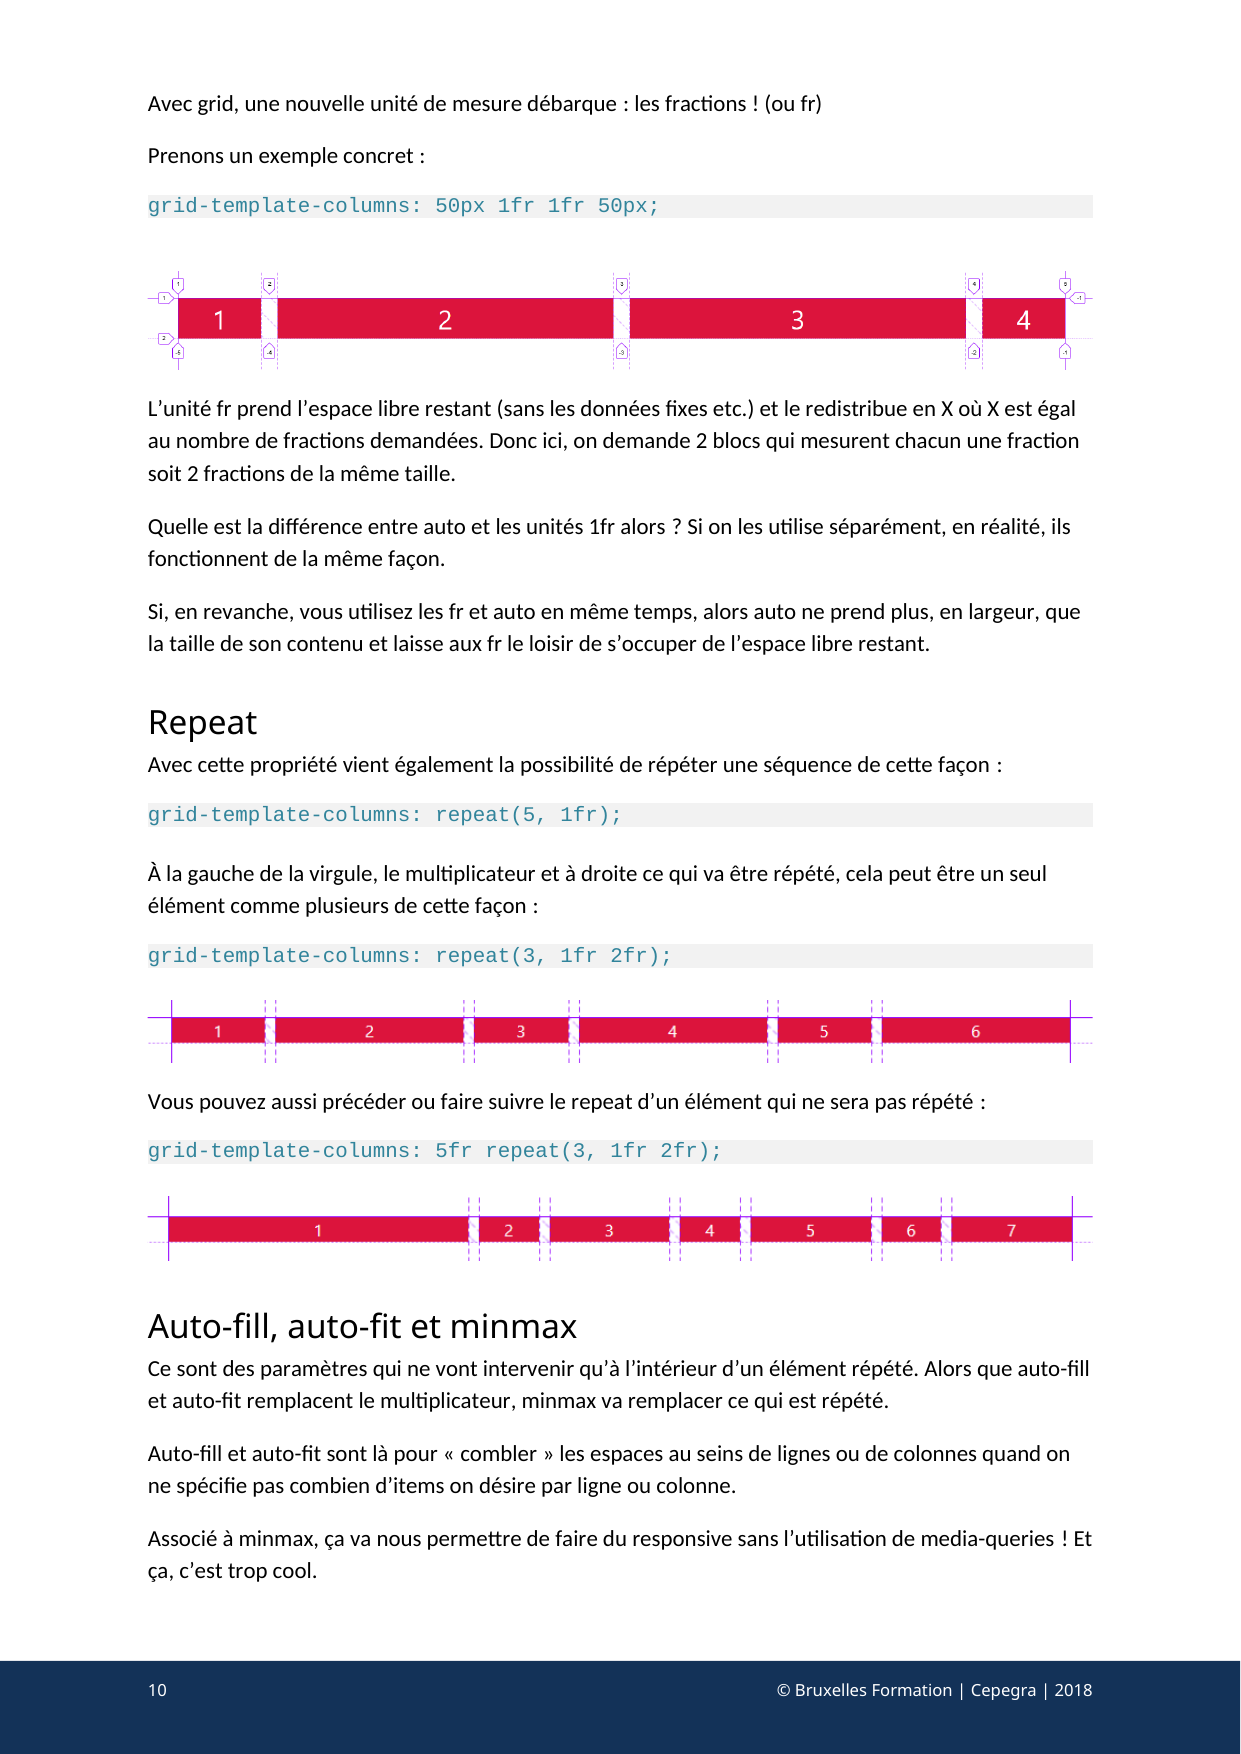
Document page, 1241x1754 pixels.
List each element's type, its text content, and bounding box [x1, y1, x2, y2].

text Prenons un exemple concret : [148, 142, 1093, 170]
text Vous pouvez aussi précéder ou faire suivre le repeat d’un élément qui ne sera pas répété : [148, 1087, 1093, 1115]
text À la gauche de la virgule, le multiplicateur et à droite ce qui va être répété, cela peut être un seul élément comme plusieurs de cette façon : [148, 827, 1093, 919]
text Si, en revanche, vous utilisez les fr et auto en même temps, alors auto ne prend plus, en largeur, que la taille de son contenu et laisse aux fr le loisir de s’occuper de l’espace libre restant. [148, 597, 1093, 657]
text L’unité fr prend l’espace libre restant (sans les données fixes etc.) et le redistribue en X où X est égal au nombre de fractions demandées. Donc ici, on demande 2 blocs qui mesurent chacun une fraction soit 2 fractions de la même taille. [148, 394, 1093, 487]
text Associé à minmax, ça va nous permettre de faire du responsive sans l’utilisation de media-queries ! Et ça, c’est trop cool. [148, 1524, 1093, 1585]
subtitle grid-template-columns: 50px 1fr 1fr 50px; [148, 195, 1093, 218]
text Auto-fill et auto-fit sont là pour « combler » les espaces au seins de lignes ou de colonnes quand on ne spécifie pas combien d’items on désire par ligne ou colonne. [148, 1439, 1093, 1499]
subtitle Repeat [148, 699, 1093, 744]
picture [147, 1196, 1093, 1261]
subtitle grid-template-columns: repeat(5, 1fr); [148, 803, 1093, 827]
subtitle grid-template-columns: 5fr repeat(3, 1fr 2fr); [148, 1140, 1093, 1164]
picture [147, 271, 1093, 370]
text Avec grid, une nouvelle unité de mesure débarque : les fractions ! (ou fr) [148, 89, 1093, 117]
text Ce sont des paramètres qui ne vont intervenir qu’à l’intérieur d’un élément répété. Alors que auto-fill et auto-fit remplacent le multiplicateur, minmax va remplacer ce qui est répété. [148, 1354, 1093, 1414]
subtitle Auto-fill, auto-fit et minmax [148, 1302, 1093, 1348]
text Avec cette propriété vient également la possibilité de répéter une séquence de cette façon : [148, 751, 1093, 778]
picture [147, 1000, 1093, 1063]
subtitle grid-template-columns: repeat(3, 1fr 2fr); [148, 944, 1093, 968]
text Quelle est la différence entre auto et les unités 1fr alors ? Si on les utilise séparément, en réalité, ils fonctionnent de la même façon. [148, 512, 1093, 572]
